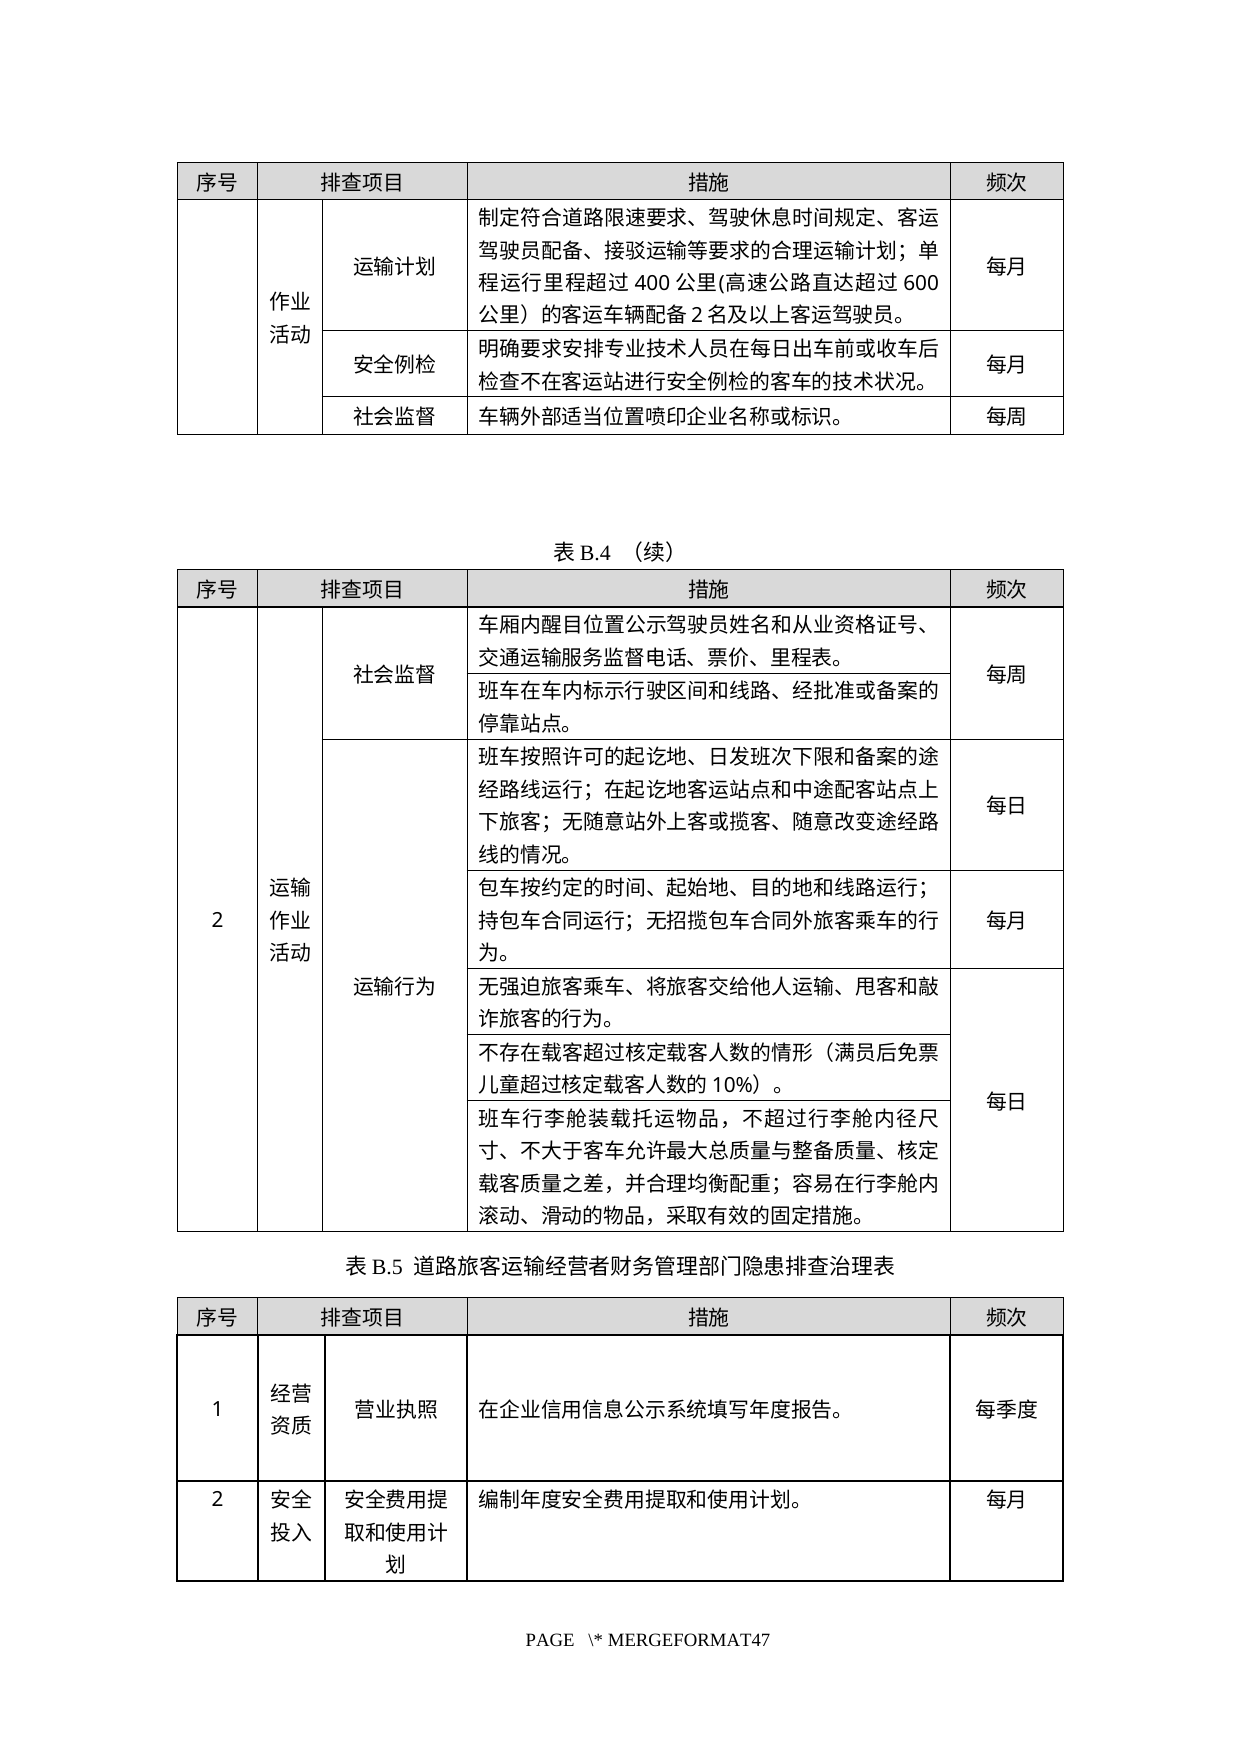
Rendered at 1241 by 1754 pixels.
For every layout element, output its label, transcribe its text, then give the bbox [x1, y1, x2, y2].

table_header 表B.4 （续） [177, 532, 1063, 569]
table_cell 运输计划 [323, 200, 467, 330]
table_cell 安全例检 [323, 331, 467, 396]
table_cell 制定符合道路限速要求、驾驶休息时间规定、客运驾驶员配备、接驳运输等要求的合理运输计划；单程运行里程超过400公里(高速公路直达超过600公里）的客运车辆配备2名及以上客运驾驶员。 [468, 200, 950, 330]
table_cell 社会监督 [323, 608, 467, 738]
table_cell 频次 [951, 570, 1063, 606]
table_cell 班车在车内标示行驶区间和线路、经批准或备案的停靠站点。 [468, 674, 950, 738]
table_cell 营业执照 [326, 1336, 466, 1480]
table_cell 安全投入 [259, 1482, 324, 1580]
table_cell 每周 [951, 397, 1063, 433]
table_cell 每季度 [951, 1336, 1062, 1480]
table_header 排查项目 [258, 1298, 467, 1334]
table_cell 无强迫旅客乘车、将旅客交给他人运输、甩客和敲诈旅客的行为。 [468, 969, 950, 1034]
table_cell 每月 [951, 331, 1063, 396]
table_header 序号 [178, 163, 257, 199]
table_cell 2 [178, 200, 257, 433]
table_cell 每月 [951, 871, 1063, 968]
table_cell 每月 [951, 200, 1063, 330]
table_cell 班车按照许可的起讫地、日发班次下限和备案的途经路线运行；在起讫地客运站点和中途配客站点上下旅客；无随意站外上客或揽客、随意改变途经路线的情况。 [468, 740, 950, 869]
table_cell 1 [178, 1336, 257, 1480]
table_cell 班车行李舱装载托运物品，不超过行李舱内径尺寸、不大于客车允许最大总质量与整备质量、核定载客质量之差，并合理均衡配重；容易在行李舱内滚动、滑动的物品，采取有效的固定措施。 [468, 1101, 950, 1231]
table_cell 排查项目 [258, 570, 467, 606]
table_cell 运输行为 [323, 740, 467, 1231]
table_header 措施 [468, 1298, 950, 1334]
table_cell 2 [178, 1482, 257, 1580]
table_cell 运输作业活动 [258, 608, 322, 1231]
table_header 序号 [178, 1298, 257, 1334]
table_cell 包车按约定的时间、起始地、目的地和线路运行；持包车合同运行；无招揽包车合同外旅客乘车的行为。 [468, 871, 950, 968]
table_cell 车辆外部适当位置喷印企业名称或标识。 [468, 397, 950, 433]
table_cell 每周 [951, 608, 1063, 738]
table_cell 每日 [951, 969, 1063, 1231]
table_header 措施 [468, 163, 950, 199]
table_cell 社会监督 [323, 397, 467, 433]
table_cell 经营资质 [259, 1336, 324, 1480]
text 表B.5 道路旅客运输经营者财务管理部门隐患排查治理表 [187, 1248, 1053, 1281]
table_cell 措施 [468, 570, 950, 606]
table_cell 安全费用提取和使用计划 [326, 1482, 466, 1580]
table_cell 明确要求安排专业技术人员在每日出车前或收车后检查不在客运站进行安全例检的客车的技术状况。 [468, 331, 950, 396]
table_cell 在企业信用信息公示系统填写年度报告。 [468, 1336, 949, 1480]
table_cell 2 [178, 608, 257, 1231]
table_cell 序号 [178, 570, 257, 606]
table_cell 车厢内醒目位置公示驾驶员姓名和从业资格证号、交通运输服务监督电话、票价、里程表。 [468, 608, 950, 672]
table_header 排查项目 [258, 163, 467, 199]
table_header 频次 [951, 163, 1063, 199]
table_cell 不存在载客超过核定载客人数的情形（满员后免票儿童超过核定载客人数的10%）。 [468, 1035, 950, 1100]
table_cell 每日 [951, 740, 1063, 869]
table_header 频次 [951, 1298, 1063, 1334]
table_cell 编制年度安全费用提取和使用计划。 [468, 1482, 949, 1580]
table_cell 运输作业活动 [258, 200, 322, 433]
table_cell 每月 [951, 1482, 1062, 1580]
